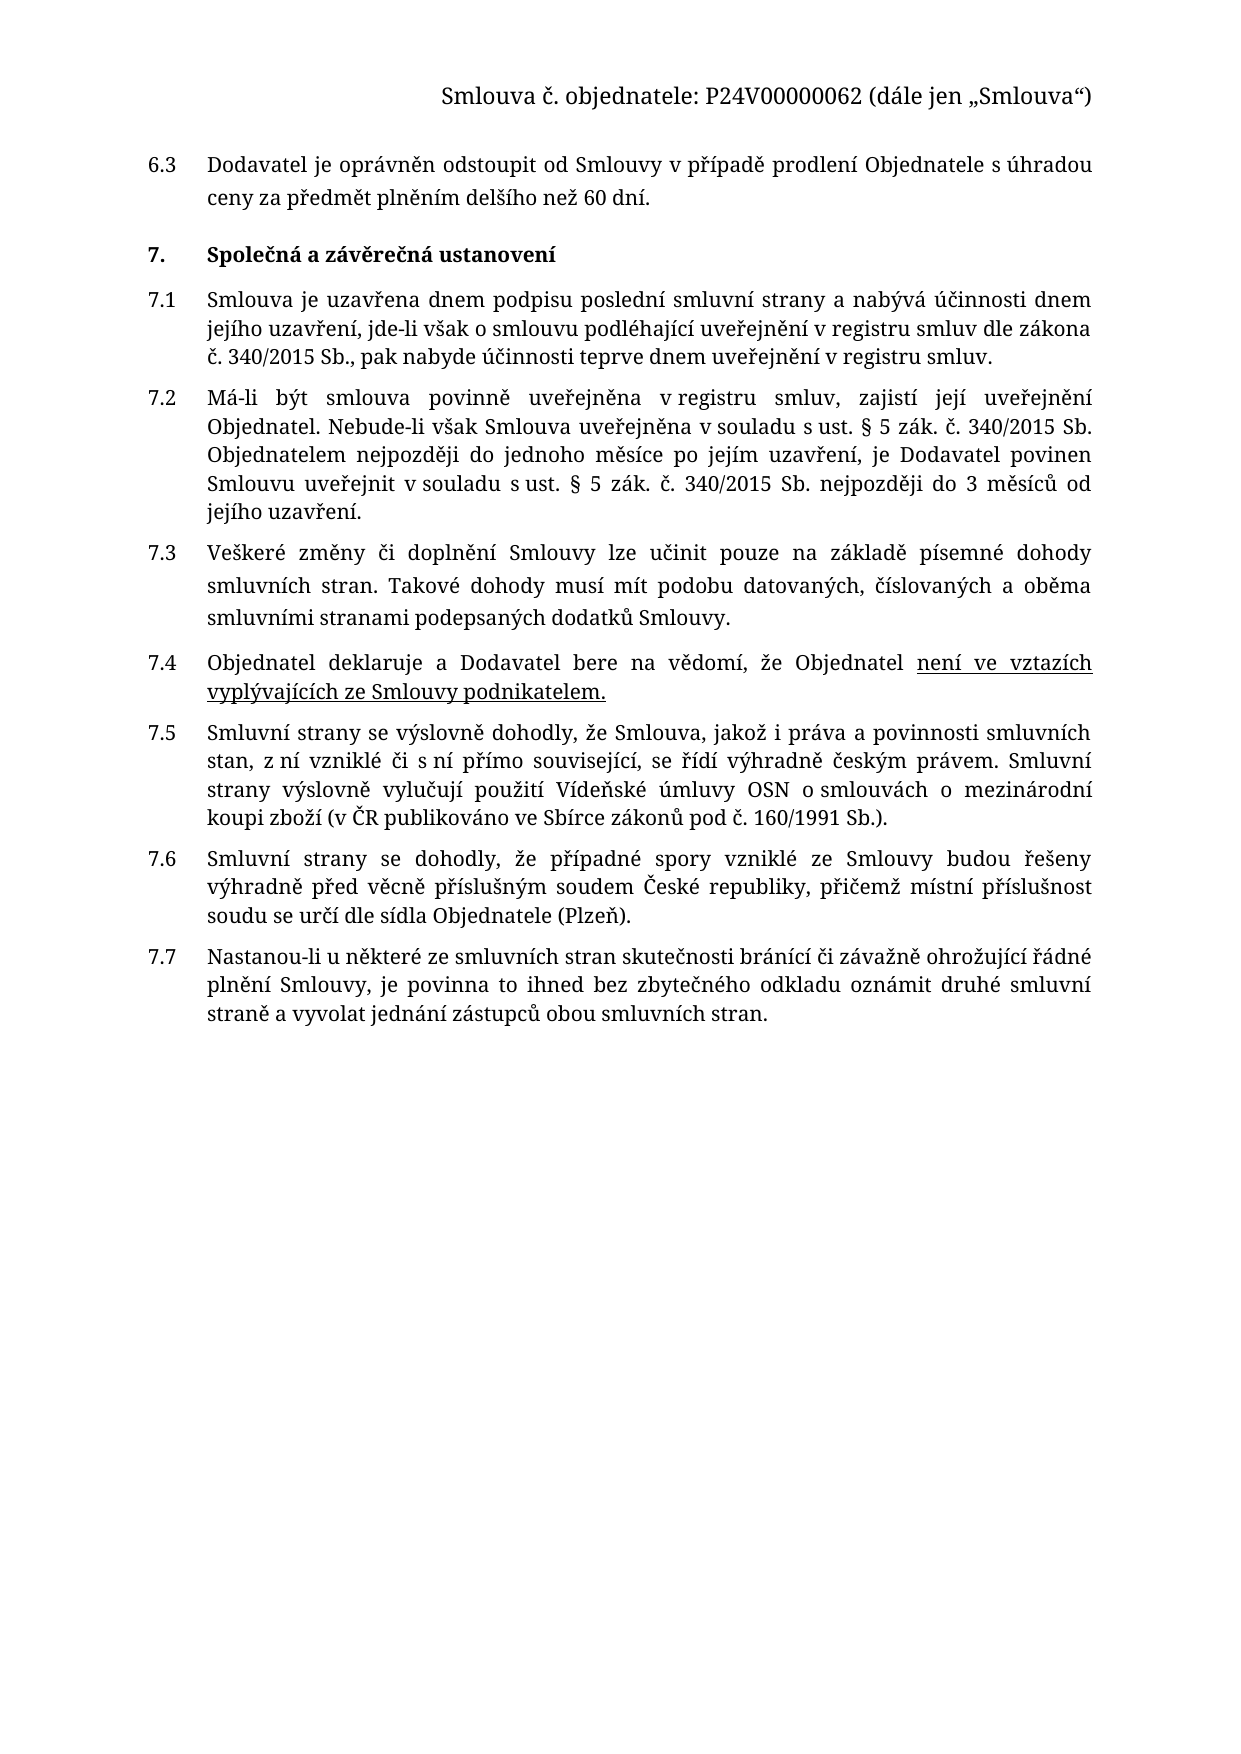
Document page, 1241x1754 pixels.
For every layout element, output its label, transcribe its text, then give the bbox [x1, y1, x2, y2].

list Objednatel deklaruje a Dodavatel bere na vědomí, že Objednatel není ve vztazích vyplývajících ze Smlouvy podnikatelem. [148, 648, 1092, 705]
list Nastanou-li u některé ze smluvních stran skutečnosti bránící či závažně ohrožující řádné plnění Smlouvy, je povinna to ihned bez zbytečného odkladu oznámit druhé smluvní straně a vyvolat jednání zástupců obou smluvních stran. [148, 942, 1092, 1027]
list Veškeré změny či doplnění Smlouvy lze učinit pouze na základě písemné dohody smluvních stran. Takové dohody musí mít podobu datovaných, číslovaných a oběma smluvními stranami podepsaných dodatků Smlouvy. [148, 538, 1092, 632]
list Smluvní strany se dohodly, že případné spory vzniklé ze Smlouvy budou řešeny výhradně před věcně příslušným soudem České republiky, přičemž místní příslušnost soudu se určí dle sídla Objednatele (Plzeň). [148, 844, 1092, 929]
list Smluvní strany se výslovně dohodly, že Smlouva, jakož i práva a povinnosti smluvních stan, z ní vzniklé či s ní přímo související, se řídí výhradně českým právem. Smluvní strany výslovně vylučují použití Vídeňské úmluvy OSN o smlouvách o mezinárodní koupi zboží (v ČR publikováno ve Sbírce zákonů pod č. 160/1991 Sb.). [148, 718, 1092, 832]
list Společná a závěrečná ustanovení [148, 241, 1092, 269]
list Má-li být smlouva povinně uveřejněna v registru smluv, zajistí její uveřejnění Objednatel. Nebude-li však Smlouva uveřejněna v souladu s ust. § 5 zák. č. 340/2015 Sb. Objednatelem nejpozději do jednoho měsíce po jejím uzavření, je Dodavatel povinen Smlouvu uveřejnit v souladu s ust. § 5 zák. č. 340/2015 Sb. nejpozději do 3 měsíců od jejího uzavření. [148, 383, 1092, 526]
list Dodavatel je oprávněn odstoupit od Smlouvy v případě prodlení Objednatele s úhradou ceny za předmět plněním delšího než 60 dní. [148, 150, 1092, 211]
list Smlouva je uzavřena dnem podpisu poslední smluvní strany a nabývá účinnosti dnem jejího uzavření, jde-li však o smlouvu podléhající uveřejnění v registru smluv dle zákona č. 340/2015 Sb., pak nabyde účinnosti teprve dnem uveřejnění v registru smluv. [148, 286, 1092, 371]
